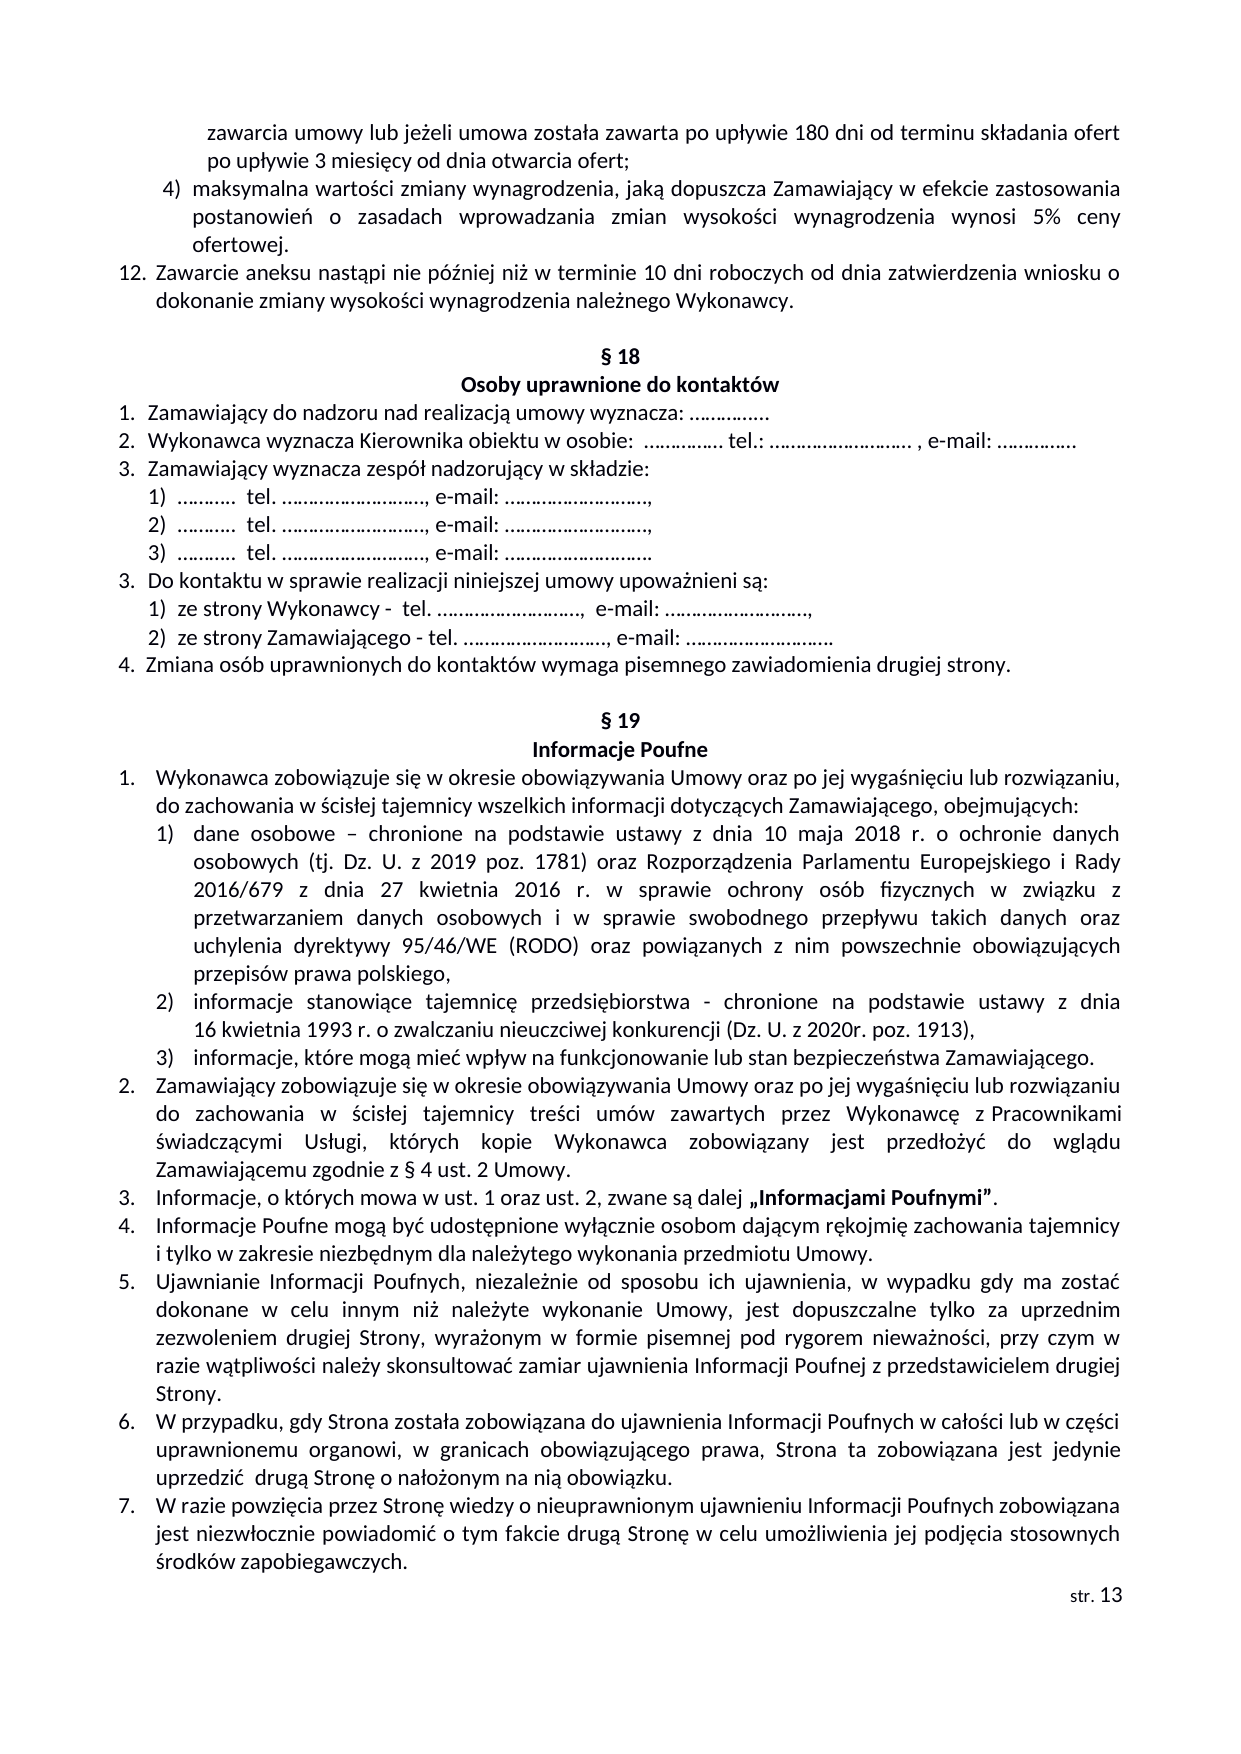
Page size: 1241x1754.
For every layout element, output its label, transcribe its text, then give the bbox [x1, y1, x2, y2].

list ……….. tel. ………………………, e-mail: ………………………, [148, 482, 1122, 511]
text 4. Zmiana osób uprawnionych do kontaktów wymaga pisemnego zawiadomienia drugiej strony. [118, 651, 1122, 679]
text Informacje Poufne [118, 735, 1122, 763]
list Do kontaktu w sprawie realizacji niniejszej umowy upoważnieni są: [118, 567, 1122, 594]
list dane osobowe – chronione na podstawie ustawy z dnia 10 maja 2018 r. o ochronie danych osobowych (tj. Dz. U. z 2019 poz. 1781) oraz Rozporządzenia Parlamentu Europejskiego i Rady 2016/679 z dnia 27 kwietnia 2016 r. w sprawie ochrony osób fizycznych w związku z przetwarzaniem danych osobowych i w sprawie swobodnego przepływu takich danych oraz uchylenia dyrektywy 95/46/WE (RODO) oraz powiązanych z nim powszechnie obowiązujących przepisów prawa polskiego, [156, 819, 1122, 987]
list Zamawiający zobowiązuje się w okresie obowiązywania Umowy oraz po jej wygaśnięciu lub rozwiązaniu do zachowania w ścisłej tajemnicy treści umów zawartych przez Wykonawcę z Pracownikami świadczącymi Usługi, których kopie Wykonawca zobowiązany jest przedłożyć do wglądu Zamawiającemu zgodnie z § 4 ust. 2 Umowy. [118, 1071, 1122, 1183]
list Informacje Poufne mogą być udostępnione wyłącznie osobom dającym rękojmię zachowania tajemnicy i tylko w zakresie niezbędnym dla należytego wykonania przedmiotu Umowy. [118, 1211, 1122, 1267]
list ……….. tel. ………………………, e-mail: ………………………. [148, 538, 1122, 567]
list Zamawiający wyznacza zespół nadzorujący w składzie: [118, 454, 1122, 482]
text § 19 [118, 707, 1122, 735]
list Zamawiający do nadzoru nad realizacją umowy wyznacza: …………... [118, 398, 1122, 426]
list Wykonawca wyznacza Kierownika obiektu w osobie: …………… tel.: ……………………… , e-mail: …………… [118, 426, 1122, 454]
list Informacje, o których mowa w ust. 1 oraz ust. 2, zwane są dalej „Informacjami Poufnymi”. [118, 1183, 1122, 1211]
list Ujawnianie Informacji Poufnych, niezależnie od sposobu ich ujawnienia, w wypadku gdy ma zostać dokonane w celu innym niż należyte wykonanie Umowy, jest dopuszczalne tylko za uprzednim zezwoleniem drugiej Strony, wyrażonym w formie pisemnej pod rygorem nieważności, przy czym w razie wątpliwości należy skonsultować zamiar ujawnienia Informacji Poufnej z przedstawicielem drugiej Strony. [118, 1267, 1122, 1407]
list ……….. tel. ………………………, e-mail: ………………………, [148, 511, 1122, 538]
list informacje, które mogą mieć wpływ na funkcjonowanie lub stan bezpieczeństwa Zamawiającego. [156, 1043, 1122, 1071]
list W przypadku, gdy Strona została zobowiązana do ujawnienia Informacji Poufnych w całości lub w części uprawnionemu organowi, w granicach obowiązującego prawa, Strona ta zobowiązana jest jedynie uprzedzić drugą Stronę o nałożonym na nią obowiązku. [118, 1407, 1122, 1491]
text § 18 [118, 342, 1122, 370]
list Zawarcie aneksu nastąpi nie później niż w terminie 10 dni roboczych od dnia zatwierdzenia wniosku o dokonanie zmiany wysokości wynagrodzenia należnego Wykonawcy. [118, 258, 1122, 314]
list informacje stanowiące tajemnicę przedsiębiorstwa - chronione na podstawie ustawy z dnia 16 kwietnia 1993 r. o zwalczaniu nieuczciwej konkurencji (Dz. U. z 2020r. poz. 1913), [156, 987, 1122, 1043]
text Osoby uprawnione do kontaktów [118, 370, 1122, 398]
list ze strony Zamawiającego - tel. ………………………, e-mail: ………………………. [148, 623, 1122, 651]
list W razie powzięcia przez Stronę wiedzy o nieuprawnionym ujawnieniu Informacji Poufnych zobowiązana jest niezwłocznie powiadomić o tym fakcie drugą Stronę w celu umożliwienia jej podjęcia stosownych środków zapobiegawczych. [118, 1491, 1122, 1575]
list Wykonawca zobowiązuje się w okresie obowiązywania Umowy oraz po jej wygaśnięciu lub rozwiązaniu, do zachowania w ścisłej tajemnicy wszelkich informacji dotyczących Zamawiającego, obejmujących: [118, 763, 1122, 819]
list ze strony Wykonawcy - tel. ………………………, e-mail: ………………………, [148, 594, 1122, 623]
list maksymalna wartości zmiany wynagrodzenia, jaką dopuszcza Zamawiający w efekcie zastosowania postanowień o zasadach wprowadzania zmian wysokości wynagrodzenia wynosi 5% ceny ofertowej. [162, 174, 1122, 258]
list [192, 118, 1122, 174]
